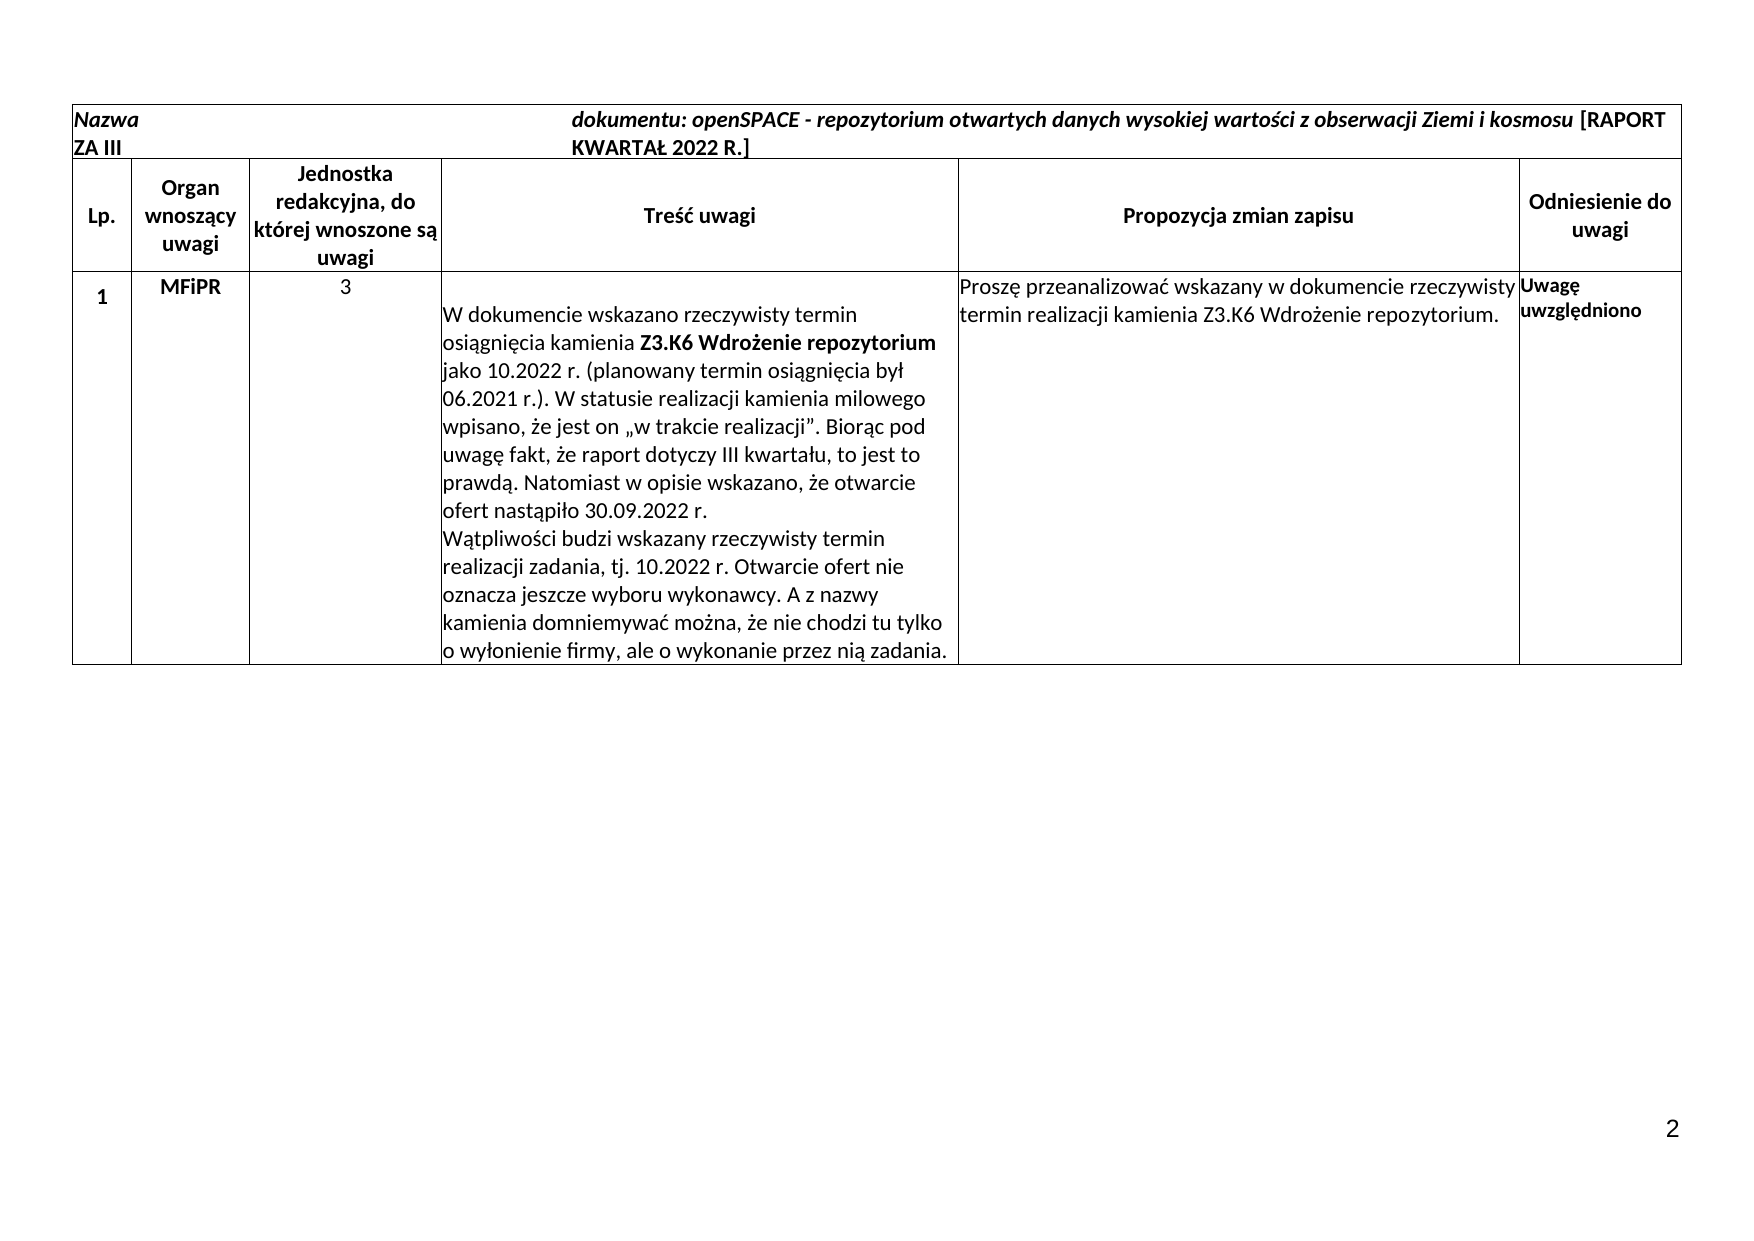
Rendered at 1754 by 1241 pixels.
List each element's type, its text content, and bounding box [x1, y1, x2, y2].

table_cell Propozycja zmian zapisu [959, 159, 1519, 271]
table_cell W dokumencie wskazano rzeczywisty termin osiągnięcia kamienia Z3.K6 Wdrożenie repozytorium jako 10.2022 r. (planowany termin osiągnięcia był 06.2021 r.). W statusie realizacji kamienia milowego wpisano, że jest on „w trakcie realizacji”. Biorąc pod uwagę fakt, że raport dotyczy III kwartału, to jest to prawdą. Natomiast w opisie wskazano, że otwarcie ofert nastąpiło 30.09.2022 r. Wątpliwości budzi wskazany rzeczywisty termin realizacji zadania, tj. 10.2022 r. Otwarcie ofert nie oznacza jeszcze wyboru wykonawcy. A z nazwy kamienia domniemywać można, że nie chodzi tu tylko o wyłonienie firmy, ale o wykonanie przez nią zadania. [442, 272, 958, 664]
table_cell MFiPR [132, 272, 249, 664]
table_cell Lp. [73, 159, 131, 271]
table_cell Jednostka redakcyjna, do której wnoszone są uwagi [250, 159, 441, 271]
table_cell Uwagę uwzględniono [1520, 272, 1681, 664]
table_cell Odniesienie do uwagi [1520, 159, 1681, 271]
table_cell Organ wnoszący uwagi [132, 159, 249, 271]
table_cell Proszę przeanalizować wskazany w dokumencie rzeczywisty termin realizacji kamienia Z3.K6 Wdrożenie repozytorium. [959, 272, 1519, 664]
table_cell Treść uwagi [442, 159, 958, 271]
table_header Nazwa dokumentu: openSPACE - repozytorium otwartych danych wysokiej wartości z obserwacji Ziemi i kosmosu [RAPORT ZA III KWARTAŁ 2022 R.] [73, 105, 1681, 158]
table_cell 3 [250, 272, 441, 664]
table_cell 1 [73, 272, 131, 664]
